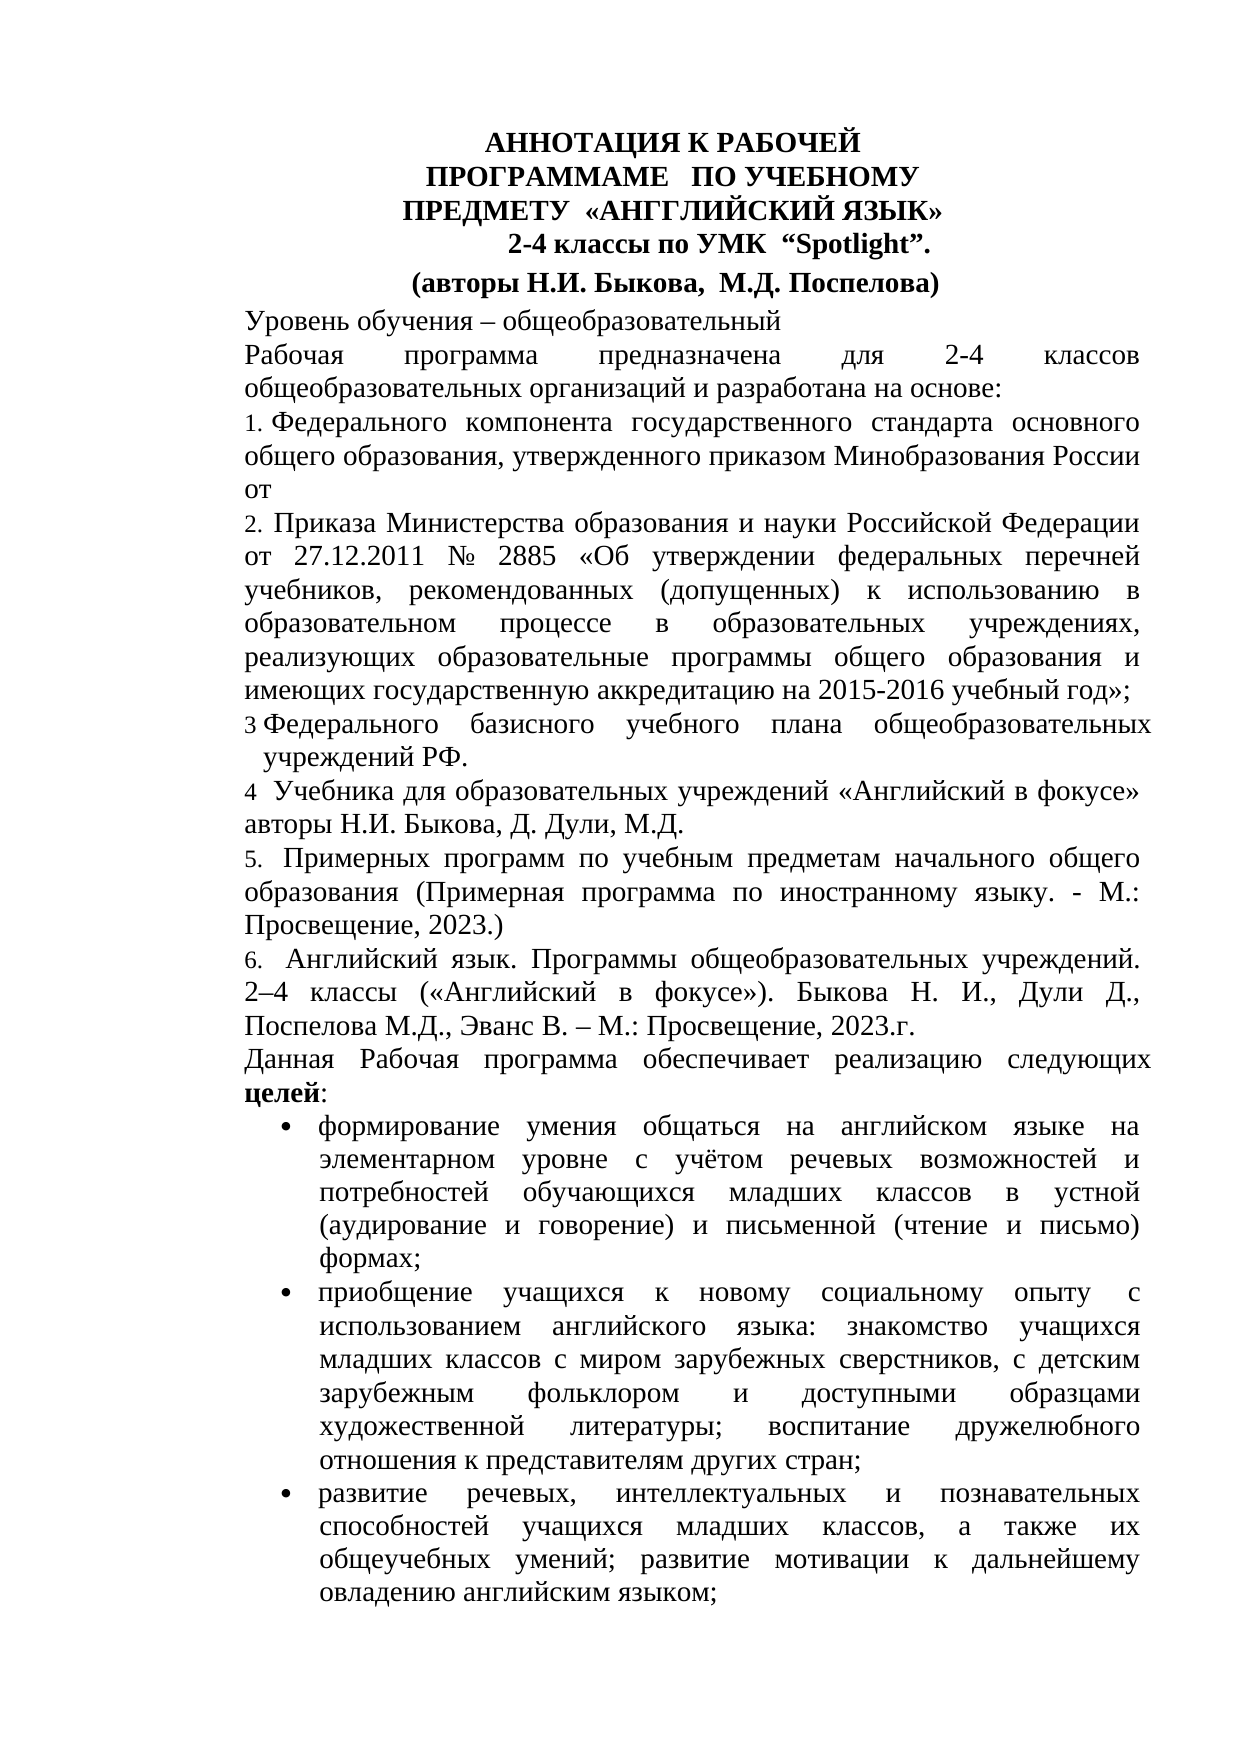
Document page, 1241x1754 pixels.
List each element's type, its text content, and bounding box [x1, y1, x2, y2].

list Приказа Министерства образования и науки Российской Федерации от 27.12.2011 № 2885 «Об утверждении федеральных перечней учебников, рекомендованных (допущенных) к использованию в образовательном процессе в образовательных учреждениях, реализующих образовательные программы общего образования и имеющих государственную аккредитацию на 2015-2016 учебный год»; [244, 505, 1140, 706]
text (авторы Н.И. Быкова, М.Д. Поспелова) [369, 265, 960, 298]
list Учебника для образовательных учреждений «Английский в фокусе» авторы Н.И. Быкова, Д. Дули, М.Д. [244, 773, 1139, 840]
list формирование умения общаться на английском языке на элементарном уровне с учётом речевых возможностей и потребностей обучающихся младших классов в устной (аудирование и говорение) и письменной (чтение и письмо) формах; [282, 1109, 1140, 1273]
text 2-4 классы по УМК “Spotlight”. [369, 226, 1152, 260]
list Примерных программ по учебным предметам начального общего образования (Примерная программа по иностранному языку. - М.: Просвещение, 2023.) [244, 840, 1140, 941]
list Федерального базисного учебного плана общеобразовательных учреждений РФ. [244, 706, 1152, 773]
list приобщение учащихся к новому социальному опыту с использованием английского языка: знакомство учащихся младших классов с миром зарубежных сверстников, с детским зарубежным фольклором и доступными образцами художественной литературы; воспитание дружелюбного отношения к представителям других стран; [282, 1274, 1140, 1475]
text Рабочая программа предназначена для 2-4 классов общеобразовательных организаций и разработана на основе: [244, 337, 1140, 404]
list Федерального компонента государственного стандарта основного общего образования, утвержденного приказом Минобразования России от [244, 404, 1140, 505]
subtitle АННОТАЦИЯ К РАБОЧЕЙ ПРОГРАММАМЕ ПО УЧЕБНОМУ ПРЕДМЕТУ «АНГГЛИЙСКИЙ ЯЗЫК» [369, 126, 976, 226]
list развитие речевых, интеллектуальных и познавательных способностей учащихся младших классов, а также их общеучебных умений; развитие мотивации к дальнейшему овладению английским языком; [282, 1476, 1140, 1607]
text Уровень обучения – общеобразовательный [244, 303, 1152, 337]
text Данная Рабочая программа обеспечивает реализацию следующих целей: [244, 1042, 1152, 1109]
list Английский язык. Программы общеобразовательных учреждений. 2–4 классы («Английский в фокусе»). Быкова Н. И., Дули Д., Поспелова М.Д., Эванс В. – М.: Просвещение, 2023.г. [244, 941, 1141, 1041]
